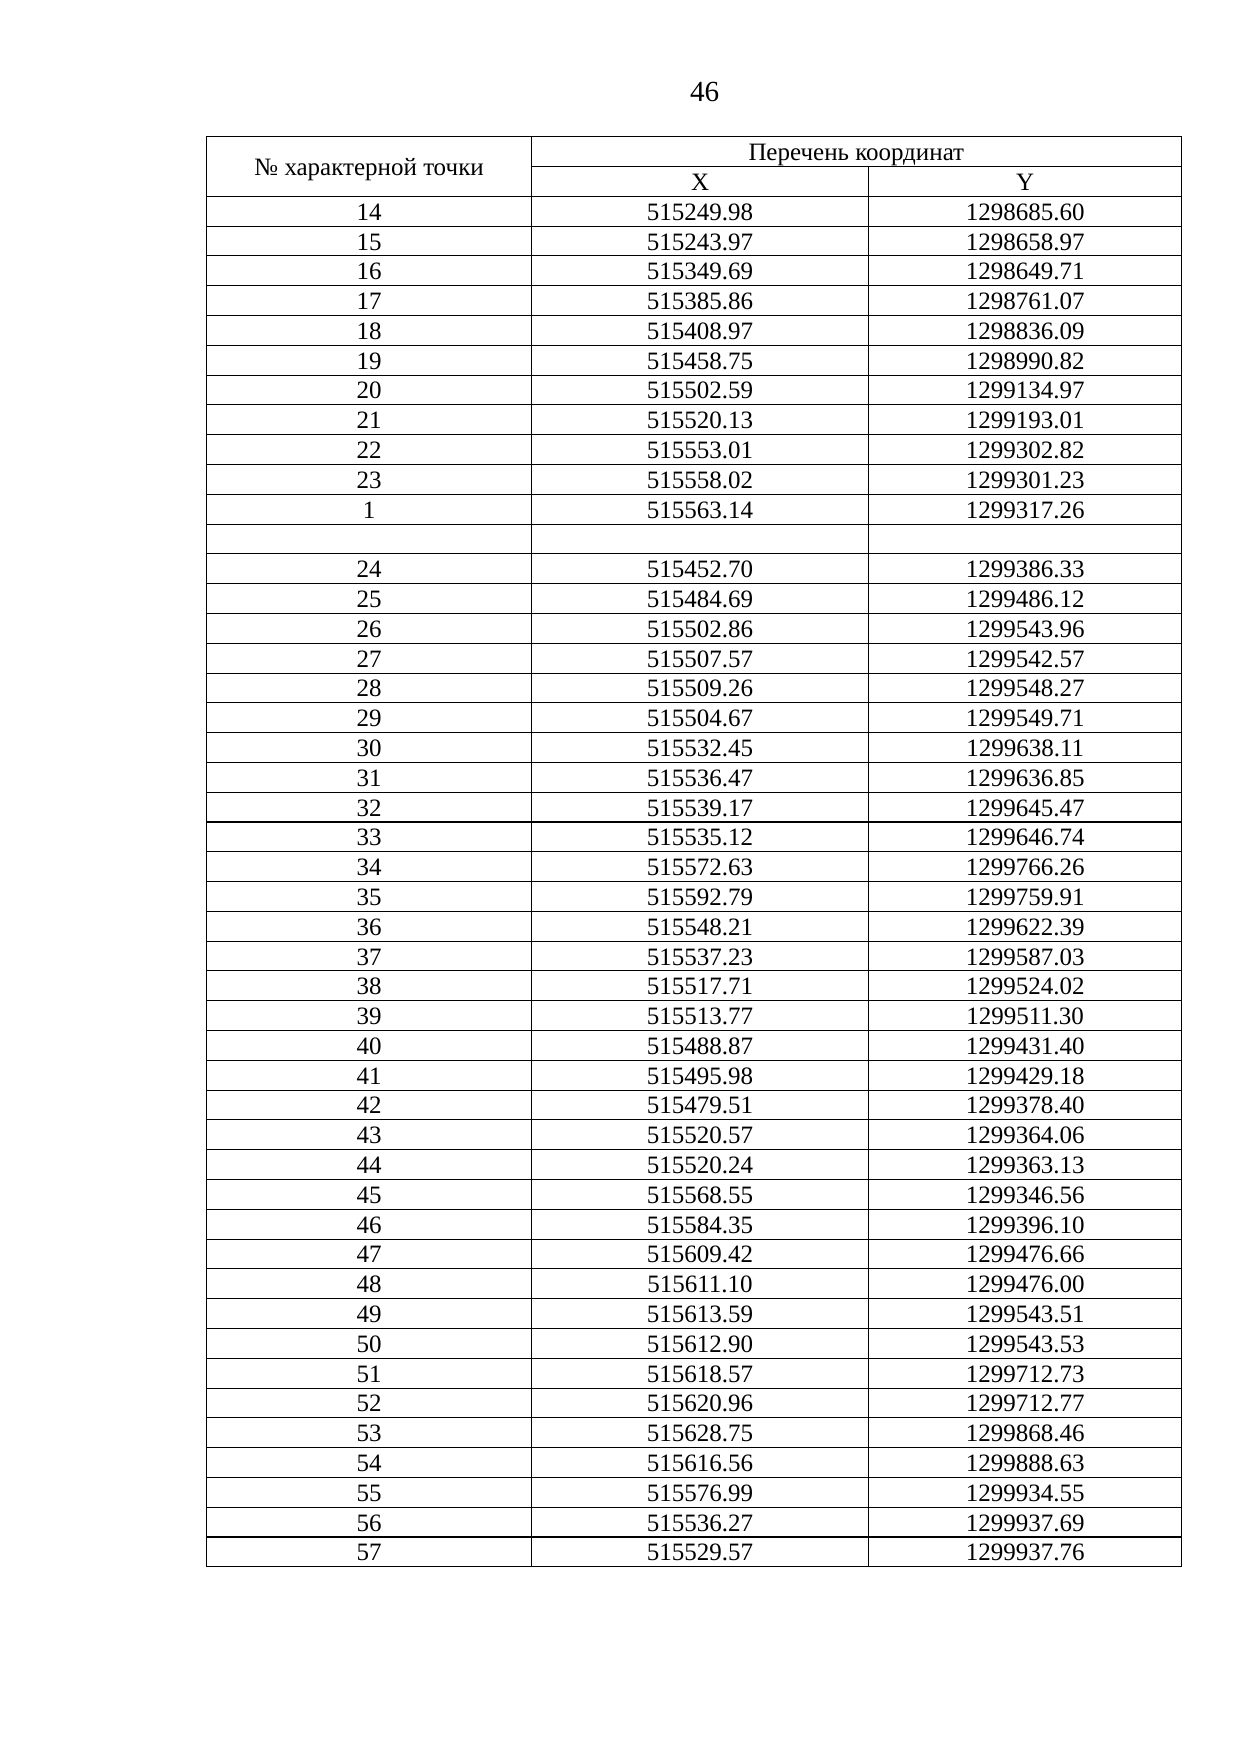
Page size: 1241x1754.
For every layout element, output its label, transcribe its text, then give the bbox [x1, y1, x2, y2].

table_cell 1299937.69 [869, 1508, 1181, 1536]
table_cell 17 [207, 286, 531, 315]
table_cell 53 [207, 1418, 531, 1447]
table_cell 1299548.27 [869, 674, 1181, 702]
table_cell [869, 525, 1181, 553]
table_cell 32 [207, 793, 531, 821]
table_cell 41 [207, 1061, 531, 1089]
table_cell 24 [207, 554, 531, 583]
table_cell 1299429.18 [869, 1061, 1181, 1089]
table_cell 1299542.57 [869, 644, 1181, 672]
table_cell 1298658.97 [869, 227, 1181, 255]
table_cell 44 [207, 1150, 531, 1179]
table_cell 49 [207, 1299, 531, 1328]
table_cell 515620.96 [532, 1389, 868, 1417]
table_cell 26 [207, 614, 531, 643]
table_cell 1299712.73 [869, 1359, 1181, 1387]
table_cell 1299543.53 [869, 1329, 1181, 1358]
table_cell 515584.35 [532, 1210, 868, 1238]
table_cell 1299302.82 [869, 435, 1181, 464]
table_cell 515553.01 [532, 435, 868, 464]
table_cell 1299486.12 [869, 584, 1181, 613]
table_cell 515613.59 [532, 1299, 868, 1328]
table_cell 1299364.06 [869, 1120, 1181, 1149]
table_cell 1 [207, 495, 531, 523]
table_cell 33 [207, 823, 531, 851]
table_cell 1299636.85 [869, 763, 1181, 792]
table_cell 1298990.82 [869, 346, 1181, 374]
table_cell 47 [207, 1240, 531, 1268]
table_cell 1299193.01 [869, 405, 1181, 434]
table_cell 1299317.26 [869, 495, 1181, 523]
table_cell 1299587.03 [869, 942, 1181, 970]
table_cell 1299134.97 [869, 376, 1181, 404]
table_cell 43 [207, 1120, 531, 1149]
table_cell 1298761.07 [869, 286, 1181, 315]
table_cell 28 [207, 674, 531, 702]
table_cell 515458.75 [532, 346, 868, 374]
table_cell 1299549.71 [869, 703, 1181, 732]
table_cell 515509.26 [532, 674, 868, 702]
table_cell 37 [207, 942, 531, 970]
table_cell 23 [207, 465, 531, 494]
table_cell [532, 525, 868, 553]
table_cell 515520.13 [532, 405, 868, 434]
table_cell 1299766.26 [869, 852, 1181, 881]
table_cell 515502.86 [532, 614, 868, 643]
table_cell 15 [207, 227, 531, 255]
table_cell 515517.71 [532, 971, 868, 1000]
table_cell 1299476.00 [869, 1269, 1181, 1298]
table_cell 515349.69 [532, 256, 868, 285]
table_cell 14 [207, 197, 531, 226]
table_cell 38 [207, 971, 531, 1000]
table_cell 515504.67 [532, 703, 868, 732]
table_cell 515385.86 [532, 286, 868, 315]
table_cell 515484.69 [532, 584, 868, 613]
table_cell 1299646.74 [869, 823, 1181, 851]
table_cell 1299511.30 [869, 1001, 1181, 1030]
table_cell 1298685.60 [869, 197, 1181, 226]
table_cell 515507.57 [532, 644, 868, 672]
table_cell 1299431.40 [869, 1031, 1181, 1060]
table_cell 515513.77 [532, 1001, 868, 1030]
table_cell 39 [207, 1001, 531, 1030]
table_cell 16 [207, 256, 531, 285]
table_cell 515568.55 [532, 1180, 868, 1209]
table_cell 31 [207, 763, 531, 792]
table_cell 54 [207, 1448, 531, 1477]
table_cell 515611.10 [532, 1269, 868, 1298]
table_cell 515249.98 [532, 197, 868, 226]
table_cell 515408.97 [532, 316, 868, 345]
table_cell 1299622.39 [869, 912, 1181, 941]
table_cell 35 [207, 882, 531, 911]
table_cell 515452.70 [532, 554, 868, 583]
table_cell 36 [207, 912, 531, 941]
table_cell 19 [207, 346, 531, 374]
table_cell 1299934.55 [869, 1478, 1181, 1507]
table_cell 515532.45 [532, 733, 868, 762]
table_cell X [532, 167, 868, 196]
table_cell 1299378.40 [869, 1091, 1181, 1119]
table_cell 51 [207, 1359, 531, 1387]
table_cell 57 [207, 1538, 531, 1566]
table_cell 55 [207, 1478, 531, 1507]
table_cell 1299543.51 [869, 1299, 1181, 1328]
table_cell 1298836.09 [869, 316, 1181, 345]
table_cell 515609.42 [532, 1240, 868, 1268]
table_cell 1299301.23 [869, 465, 1181, 494]
table_cell 46 [207, 1210, 531, 1238]
table_cell 1299346.56 [869, 1180, 1181, 1209]
table_cell 515563.14 [532, 495, 868, 523]
table_cell 52 [207, 1389, 531, 1417]
table_cell 34 [207, 852, 531, 881]
table_cell 515612.90 [532, 1329, 868, 1358]
table_cell 515520.24 [532, 1150, 868, 1179]
table_cell 1299476.66 [869, 1240, 1181, 1268]
table_cell 1299888.63 [869, 1448, 1181, 1477]
table_cell 27 [207, 644, 531, 672]
table_cell 1299363.13 [869, 1150, 1181, 1179]
table_cell 515628.75 [532, 1418, 868, 1447]
table_cell 515536.47 [532, 763, 868, 792]
table_cell 515535.12 [532, 823, 868, 851]
table_cell 515479.51 [532, 1091, 868, 1119]
table_cell 515548.21 [532, 912, 868, 941]
table_cell 45 [207, 1180, 531, 1209]
table_cell 20 [207, 376, 531, 404]
table_cell 515536.27 [532, 1508, 868, 1536]
table_cell 515502.59 [532, 376, 868, 404]
table_header № характерной точки [207, 137, 531, 196]
table_cell 56 [207, 1508, 531, 1536]
table_cell 21 [207, 405, 531, 434]
table_cell 25 [207, 584, 531, 613]
table_cell 515529.57 [532, 1538, 868, 1566]
table_cell 1299524.02 [869, 971, 1181, 1000]
table_cell 1299396.10 [869, 1210, 1181, 1238]
table_cell 22 [207, 435, 531, 464]
table_cell [207, 525, 531, 553]
table_cell 48 [207, 1269, 531, 1298]
table_cell 1299712.77 [869, 1389, 1181, 1417]
table_cell 515495.98 [532, 1061, 868, 1089]
table_cell 515243.97 [532, 227, 868, 255]
table_cell 515576.99 [532, 1478, 868, 1507]
table_header Перечень координат [532, 137, 1181, 166]
table_cell 1299543.96 [869, 614, 1181, 643]
table_cell 1298649.71 [869, 256, 1181, 285]
table_cell 515572.63 [532, 852, 868, 881]
table_cell 30 [207, 733, 531, 762]
table_cell 515488.87 [532, 1031, 868, 1060]
table_cell Y [869, 167, 1181, 196]
table_cell 515592.79 [532, 882, 868, 911]
table_cell 515616.56 [532, 1448, 868, 1477]
table_cell 1299645.47 [869, 793, 1181, 821]
table_cell 1299638.11 [869, 733, 1181, 762]
table_cell 50 [207, 1329, 531, 1358]
table_cell 515558.02 [532, 465, 868, 494]
table_cell 1299759.91 [869, 882, 1181, 911]
table_cell 1299937.76 [869, 1538, 1181, 1566]
table_cell 515618.57 [532, 1359, 868, 1387]
table_cell 40 [207, 1031, 531, 1060]
table_cell 42 [207, 1091, 531, 1119]
table_cell 18 [207, 316, 531, 345]
table_cell 1299386.33 [869, 554, 1181, 583]
table_cell 515539.17 [532, 793, 868, 821]
table_cell 515520.57 [532, 1120, 868, 1149]
table_cell 515537.23 [532, 942, 868, 970]
table_cell 29 [207, 703, 531, 732]
table_cell 1299868.46 [869, 1418, 1181, 1447]
